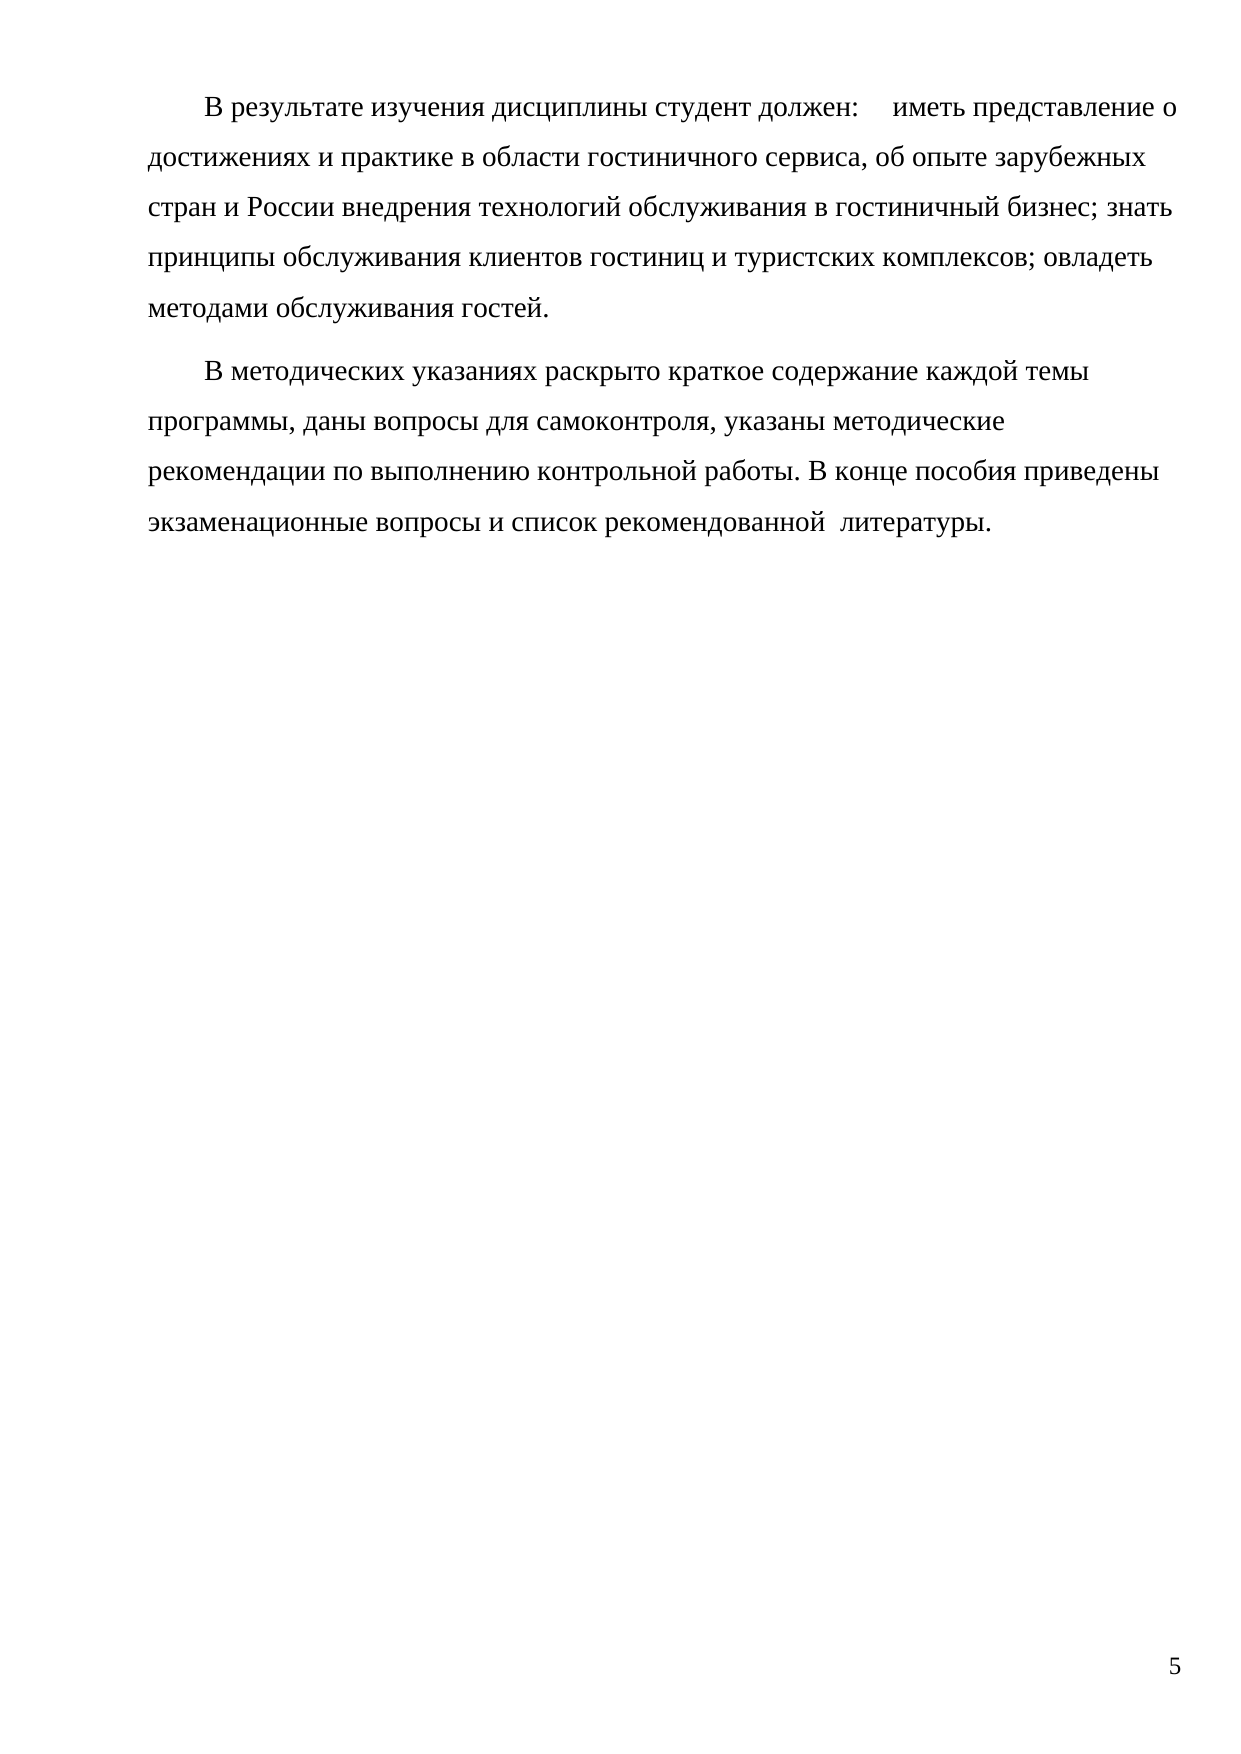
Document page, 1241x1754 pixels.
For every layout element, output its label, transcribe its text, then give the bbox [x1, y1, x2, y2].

text В результате изучения дисциплины студент должен: иметь представление о достижениях и практике в области гостиничного сервиса, об опыте зарубежных стран и России внедрения технологий обслуживания в гостиничный бизнес; знать принципы обслуживания клиентов гостиниц и туристских комплексов; овладеть методами обслуживания гостей. [148, 89, 1181, 323]
text В методических указаниях раскрыто краткое содержание каждой темы программы, даны вопросы для самоконтроля, указаны методические рекомендации по выполнению контрольной работы. В конце пособия приведены экзаменационные вопросы и список рекомендованной литературы. [148, 353, 1181, 537]
